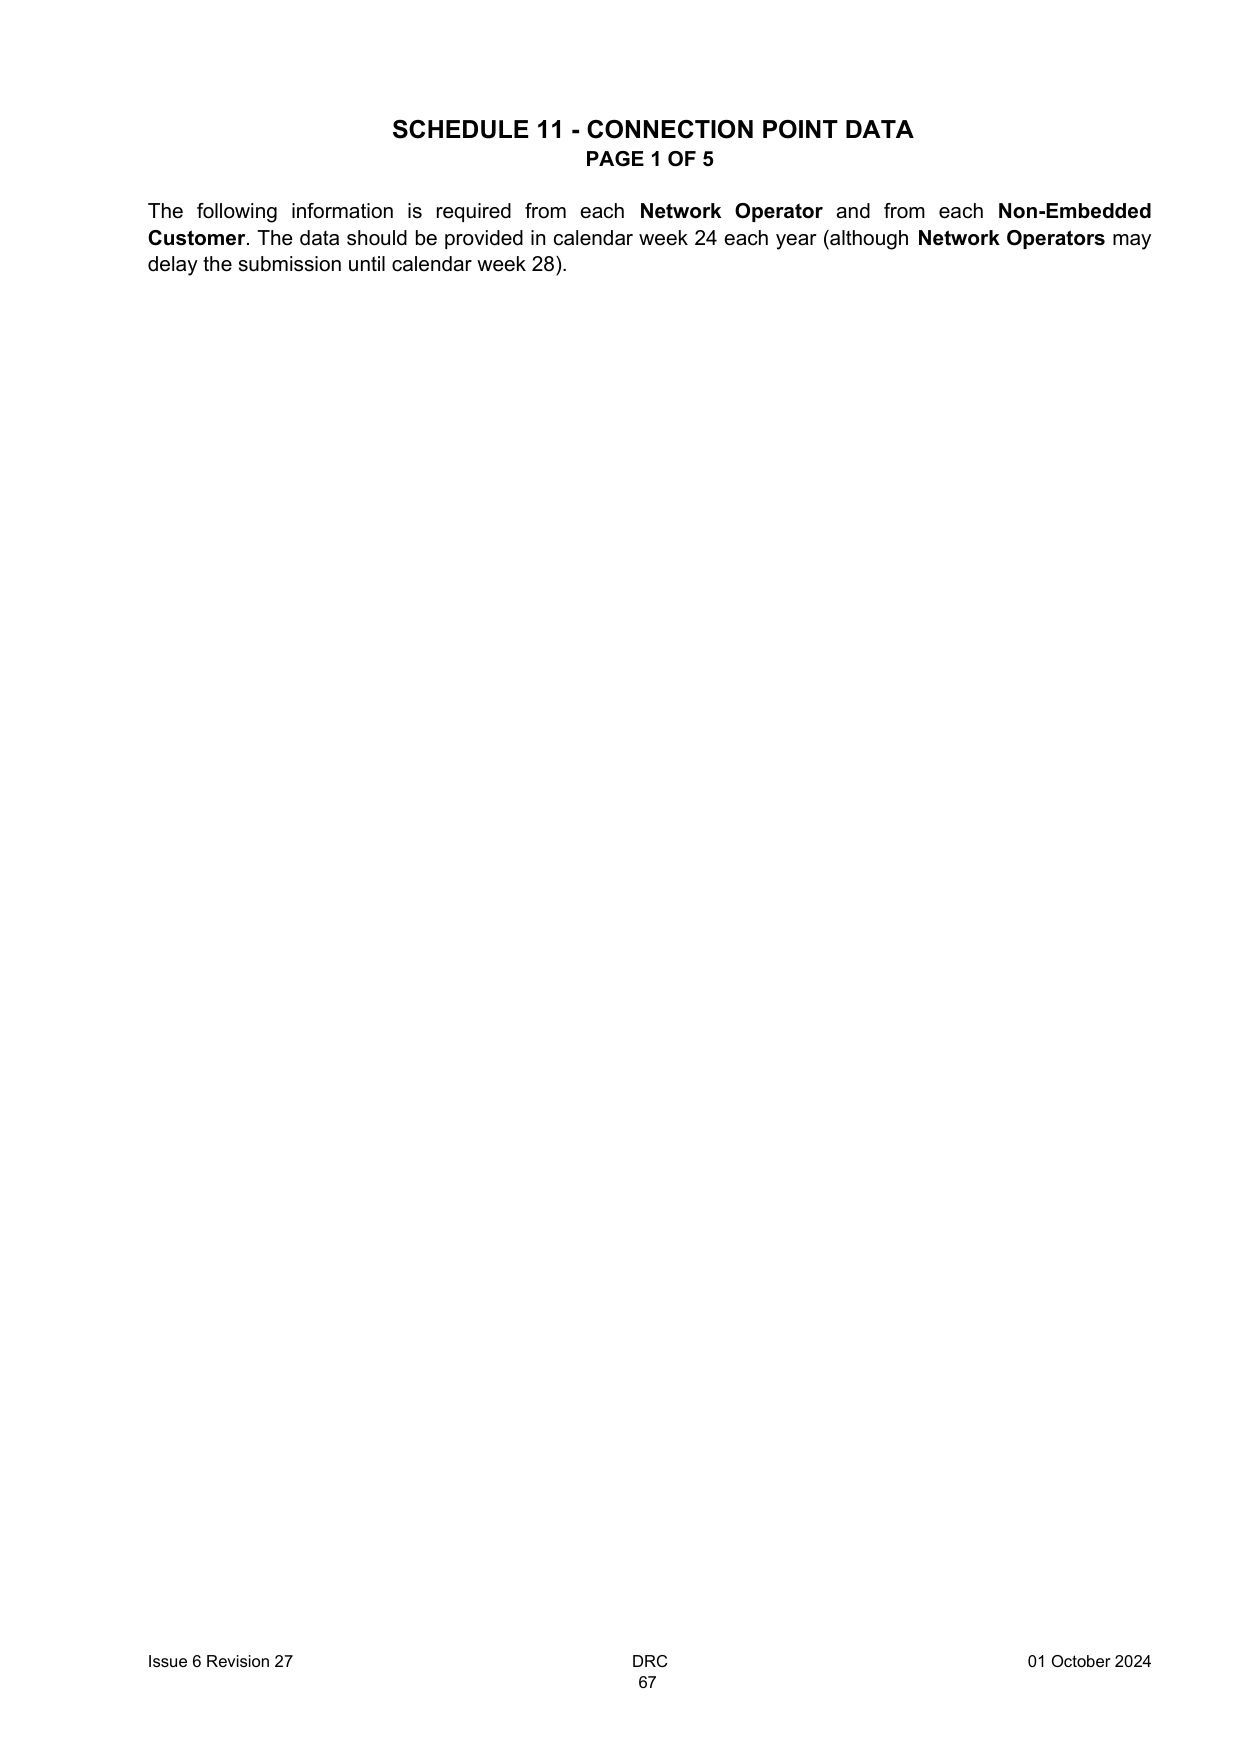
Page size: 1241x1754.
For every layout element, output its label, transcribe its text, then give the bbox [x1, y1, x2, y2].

text The following information is required from each Network Operator and from each Non-Embedded Customer. The data should be provided in calendar week 24 each year (although Network Operators may delay the submission until calendar week 28). [148, 199, 1152, 276]
text SCHEDULE 11 - CONNECTION POINT DATA [148, 115, 1152, 144]
text PAGE 1 OF 5 [148, 147, 1152, 171]
